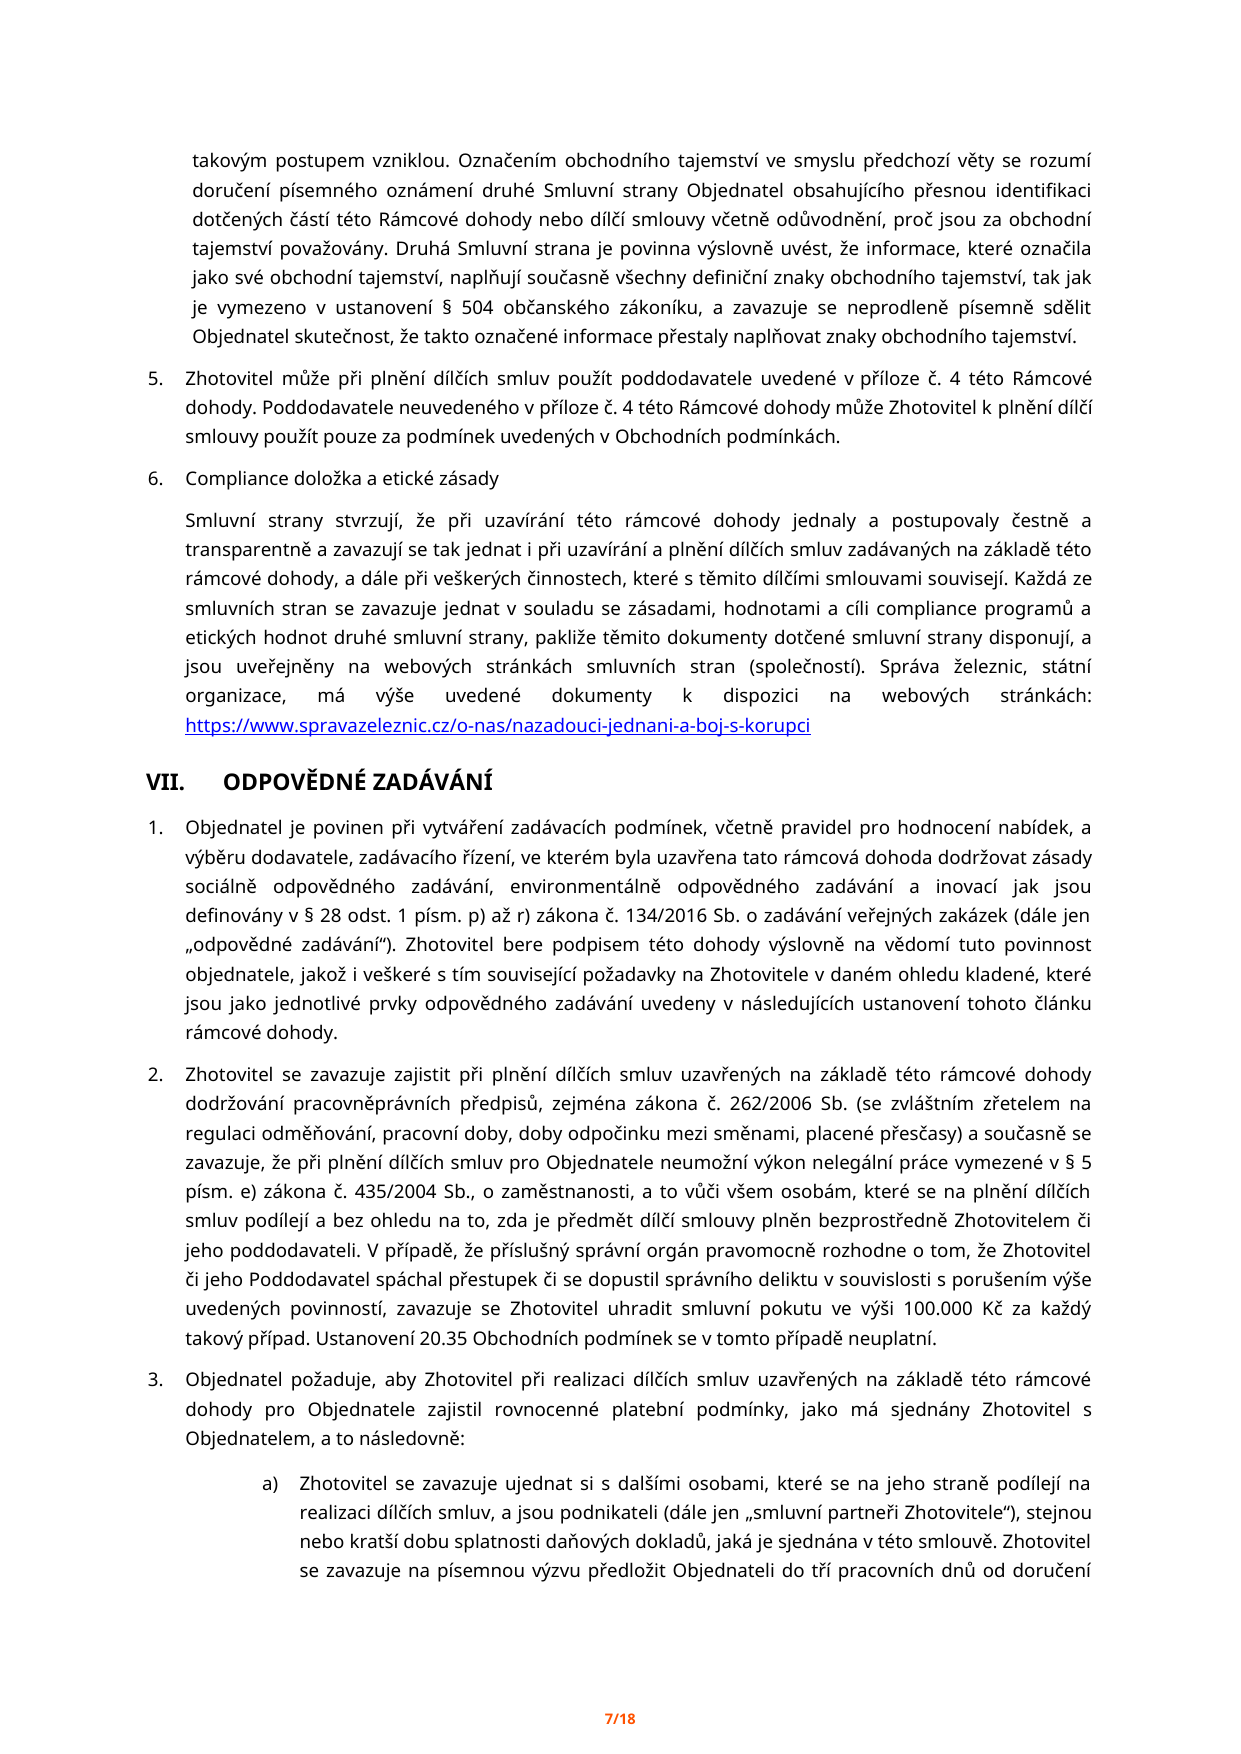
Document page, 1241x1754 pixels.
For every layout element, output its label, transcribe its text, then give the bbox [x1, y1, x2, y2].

list Objednatel požaduje, aby Zhotovitel při realizaci dílčích smluv uzavřených na základě této rámcové dohody pro Objednatele zajistil rovnocenné platební podmínky, jako má sjednány Zhotovitel s Objednatelem, a to následovně: [148, 1367, 1093, 1451]
list ODPOVĚDNÉ ZADÁVÁNÍ [185, 766, 1093, 797]
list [148, 148, 1093, 349]
list Objednatel je povinen při vytváření zadávacích podmínek, včetně pravidel pro hodnocení nabídek, a výběru dodavatele, zadávacího řízení, ve kterém byla uzavřena tato rámcová dohoda dodržovat zásady sociálně odpovědného zadávání, environmentálně odpovědného zadávání a inovací jak jsou definovány v § 28 odst. 1 písm. p) až r) zákona č. 134/2016 Sb. o zadávání veřejných zakázek (dále jen „odpovědné zadávání“). Zhotovitel bere podpisem této dohody výslovně na vědomí tuto povinnost objednatele, jakož i veškeré s tím související požadavky na Zhotovitele v daném ohledu kladené, které jsou jako jednotlivé prvky odpovědného zadávání uvedeny v následujících ustanovení tohoto článku rámcové dohody. [148, 815, 1093, 1045]
list Zhotovitel se zavazuje zajistit při plnění dílčích smluv uzavřených na základě této rámcové dohody dodržování pracovněprávních předpisů, zejména zákona č. 262/2006 Sb. (se zvláštním zřetelem na regulaci odměňování, pracovní doby, doby odpočinku mezi směnami, placené přesčasy) a současně se zavazuje, že při plnění dílčích smluv pro Objednatele neumožní výkon nelegální práce vymezené v § 5 písm. e) zákona č. 435/2004 Sb., o zaměstnanosti, a to vůči všem osobám, které se na plnění dílčích smluv podílejí a bez ohledu na to, zda je předmět dílčí smlouvy plněn bezprostředně Zhotovitelem či jeho poddodavateli. V případě, že příslušný správní orgán pravomocně rozhodne o tom, že Zhotovitel či jeho Poddodavatel spáchal přestupek či se dopustil správního deliktu v souvislosti s porušením výše uvedených povinností, zavazuje se Zhotovitel uhradit smluvní pokutu ve výši 100.000 Kč za každý takový případ. Ustanovení 20.35 Obchodních podmínek se v tomto případě neuplatní. [148, 1061, 1093, 1350]
list Smluvní strany stvrzují, že při uzavírání této rámcové dohody jednaly a postupovaly čestně a transparentně a zavazují se tak jednat i při uzavírání a plnění dílčích smluv zadávaných na základě této rámcové dohody, a dále při veškerých činnostech, které s těmito dílčími smlouvami souvisejí. Každá ze smluvních stran se zavazuje jednat v souladu se zásadami, hodnotami a cíli compliance programů a etických hodnot druhé smluvní strany, pakliže těmito dokumenty dotčené smluvní strany disponují, a jsou uveřejněny na webových stránkách smluvních stran (společností). Správa železnic, státní organizace, má výše uvedené dokumenty k dispozici na webových stránkách: https://www.spravazeleznic.cz/o-nas/nazadouci-jednani-a-boj-s-korupci [185, 507, 1093, 737]
list Zhotovitel může při plnění dílčích smluv použít poddodavatele uvedené v příloze č. 4 této Rámcové dohody. Poddodavatele neuvedeného v příloze č. 4 této Rámcové dohody může Zhotovitel k plnění dílčí smlouvy použít pouze za podmínek uvedených v Obchodních podmínkách. [148, 365, 1093, 449]
list Compliance doložka a etické zásady [148, 465, 1093, 491]
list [262, 1467, 1093, 1583]
